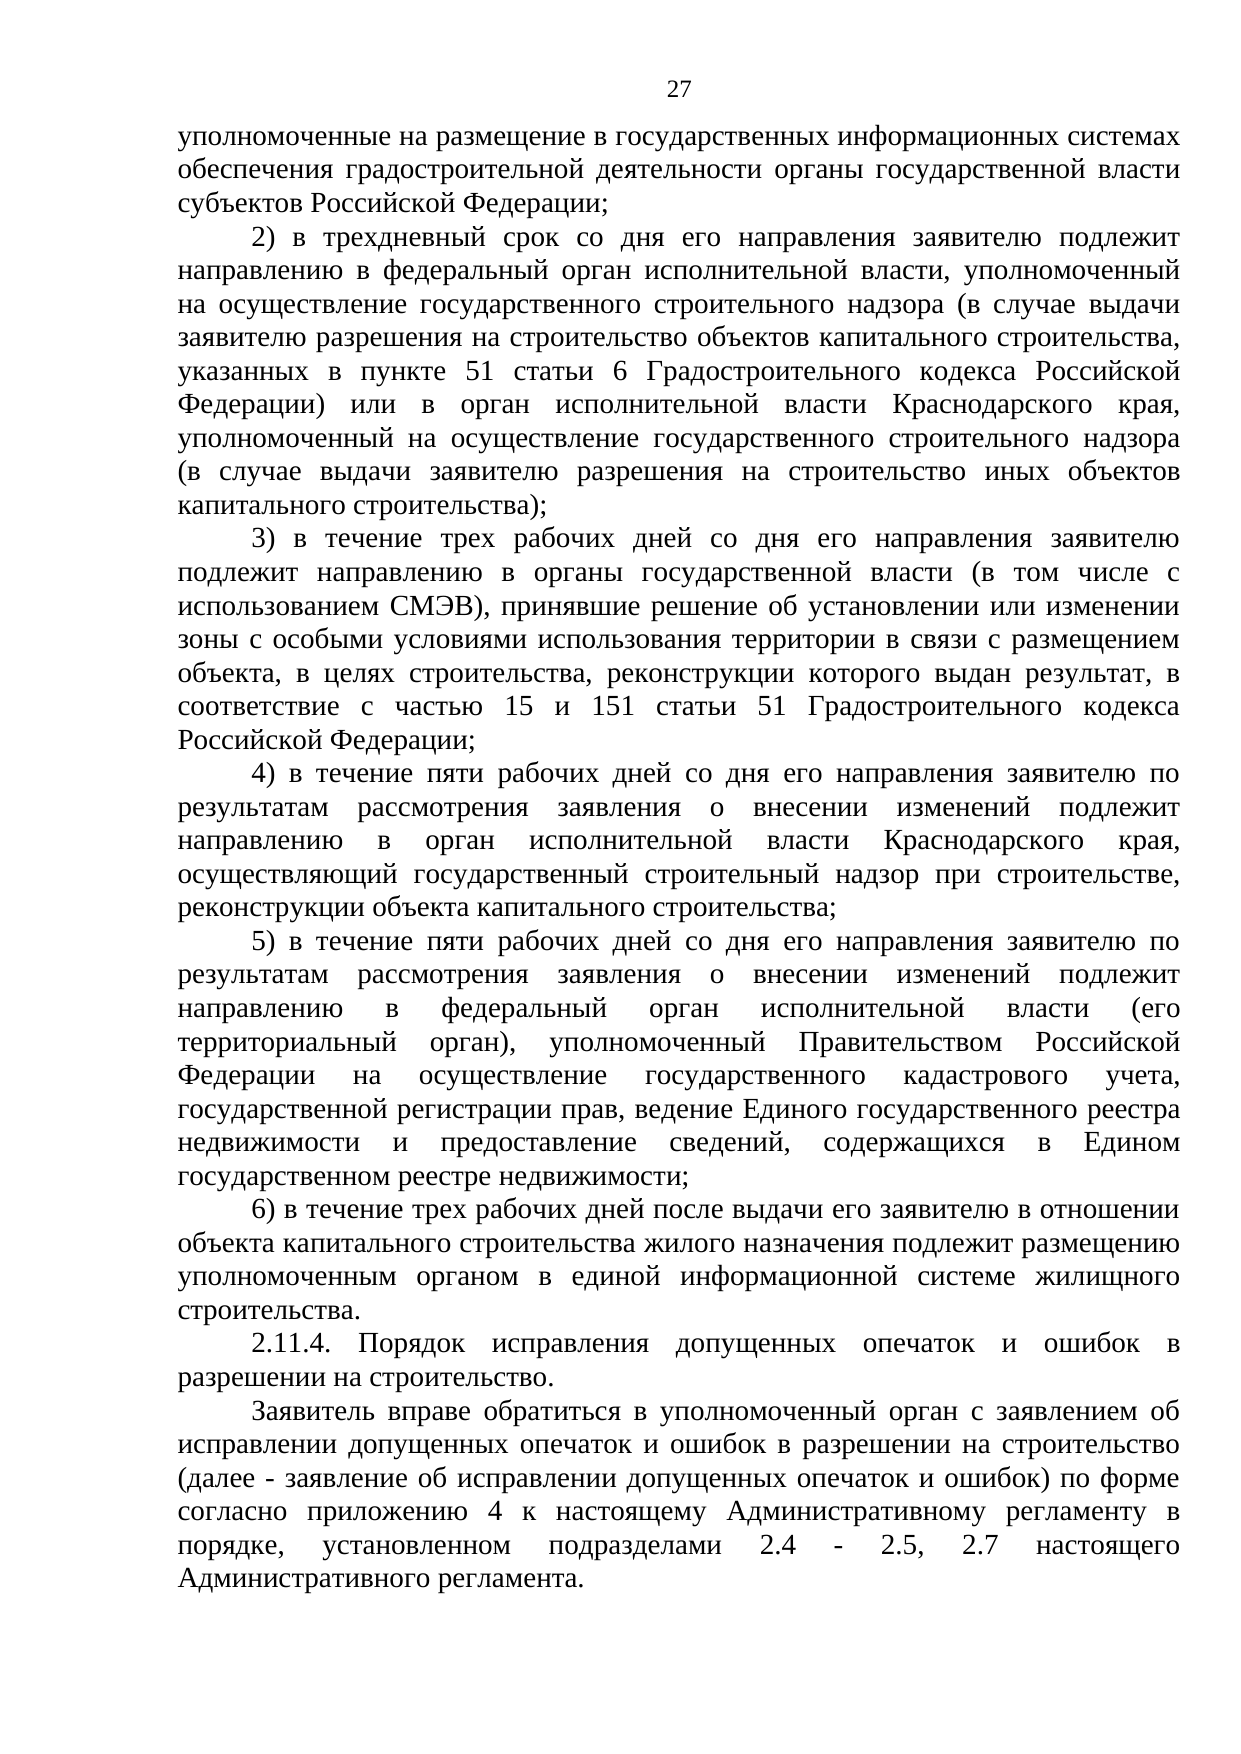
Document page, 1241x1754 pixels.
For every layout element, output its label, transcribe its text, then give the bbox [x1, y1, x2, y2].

text 5) в течение пяти рабочих дней со дня его направления заявителю по результатам рассмотрения заявления о внесении изменений подлежит направлению в федеральный орган исполнительной власти (его территориальный орган), уполномоченный Правительством Российской Федерации на осуществление государственного кадастрового учета, государственной регистрации прав, ведение Единого государственного реестра недвижимости и предоставление сведений, содержащихся в Едином государственном реестре недвижимости; [177, 923, 1181, 1191]
text 6) в течение трех рабочих дней после выдачи его заявителю в отношении объекта капитального строительства жилого назначения подлежит размещению уполномоченным органом в единой информационной системе жилищного строительства. [177, 1191, 1181, 1326]
text 2) в трехдневный срок со дня его направления заявителю подлежит направлению в федеральный орган исполнительной власти, уполномоченный на осуществление государственного строительного надзора (в случае выдачи заявителю разрешения на строительство объектов капитального строительства, указанных в пункте 51 статьи 6 Градостроительного кодекса Российской Федерации) или в орган исполнительной власти Краснодарского края, уполномоченный на осуществление государственного строительного надзора (в случае выдачи заявителю разрешения на строительство иных объектов капитального строительства); [177, 219, 1181, 521]
text 3) в течение трех рабочих дней со дня его направления заявителю подлежит направлению в органы государственной власти (в том числе с использованием СМЭВ), принявшие решение об установлении или изменении зоны с особыми условиями использования территории в связи с размещением объекта, в целях строительства, реконструкции которого выдан результат, в соответствие с частью 15 и 151 статьи 51 Градостроительного кодекса Российской Федерации; [177, 521, 1181, 755]
text Заявитель вправе обратиться в уполномоченный орган с заявлением об исправлении допущенных опечаток и ошибок в разрешении на строительство (далее - заявление об исправлении допущенных опечаток и ошибок) по форме согласно приложению 4 к настоящему Административному регламенту в порядке, установленном подразделами 2.4 - 2.5, 2.7 настоящего Административного регламента. [177, 1393, 1181, 1594]
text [177, 118, 1181, 219]
text 2.11.4. Порядок исправления допущенных опечаток и ошибок в разрешении на строительство. [177, 1326, 1181, 1393]
text 4) в течение пяти рабочих дней со дня его направления заявителю по результатам рассмотрения заявления о внесении изменений подлежит направлению в орган исполнительной власти Краснодарского края, осуществляющий государственный строительный надзор при строительстве, реконструкции объекта капитального строительства; [177, 755, 1181, 923]
